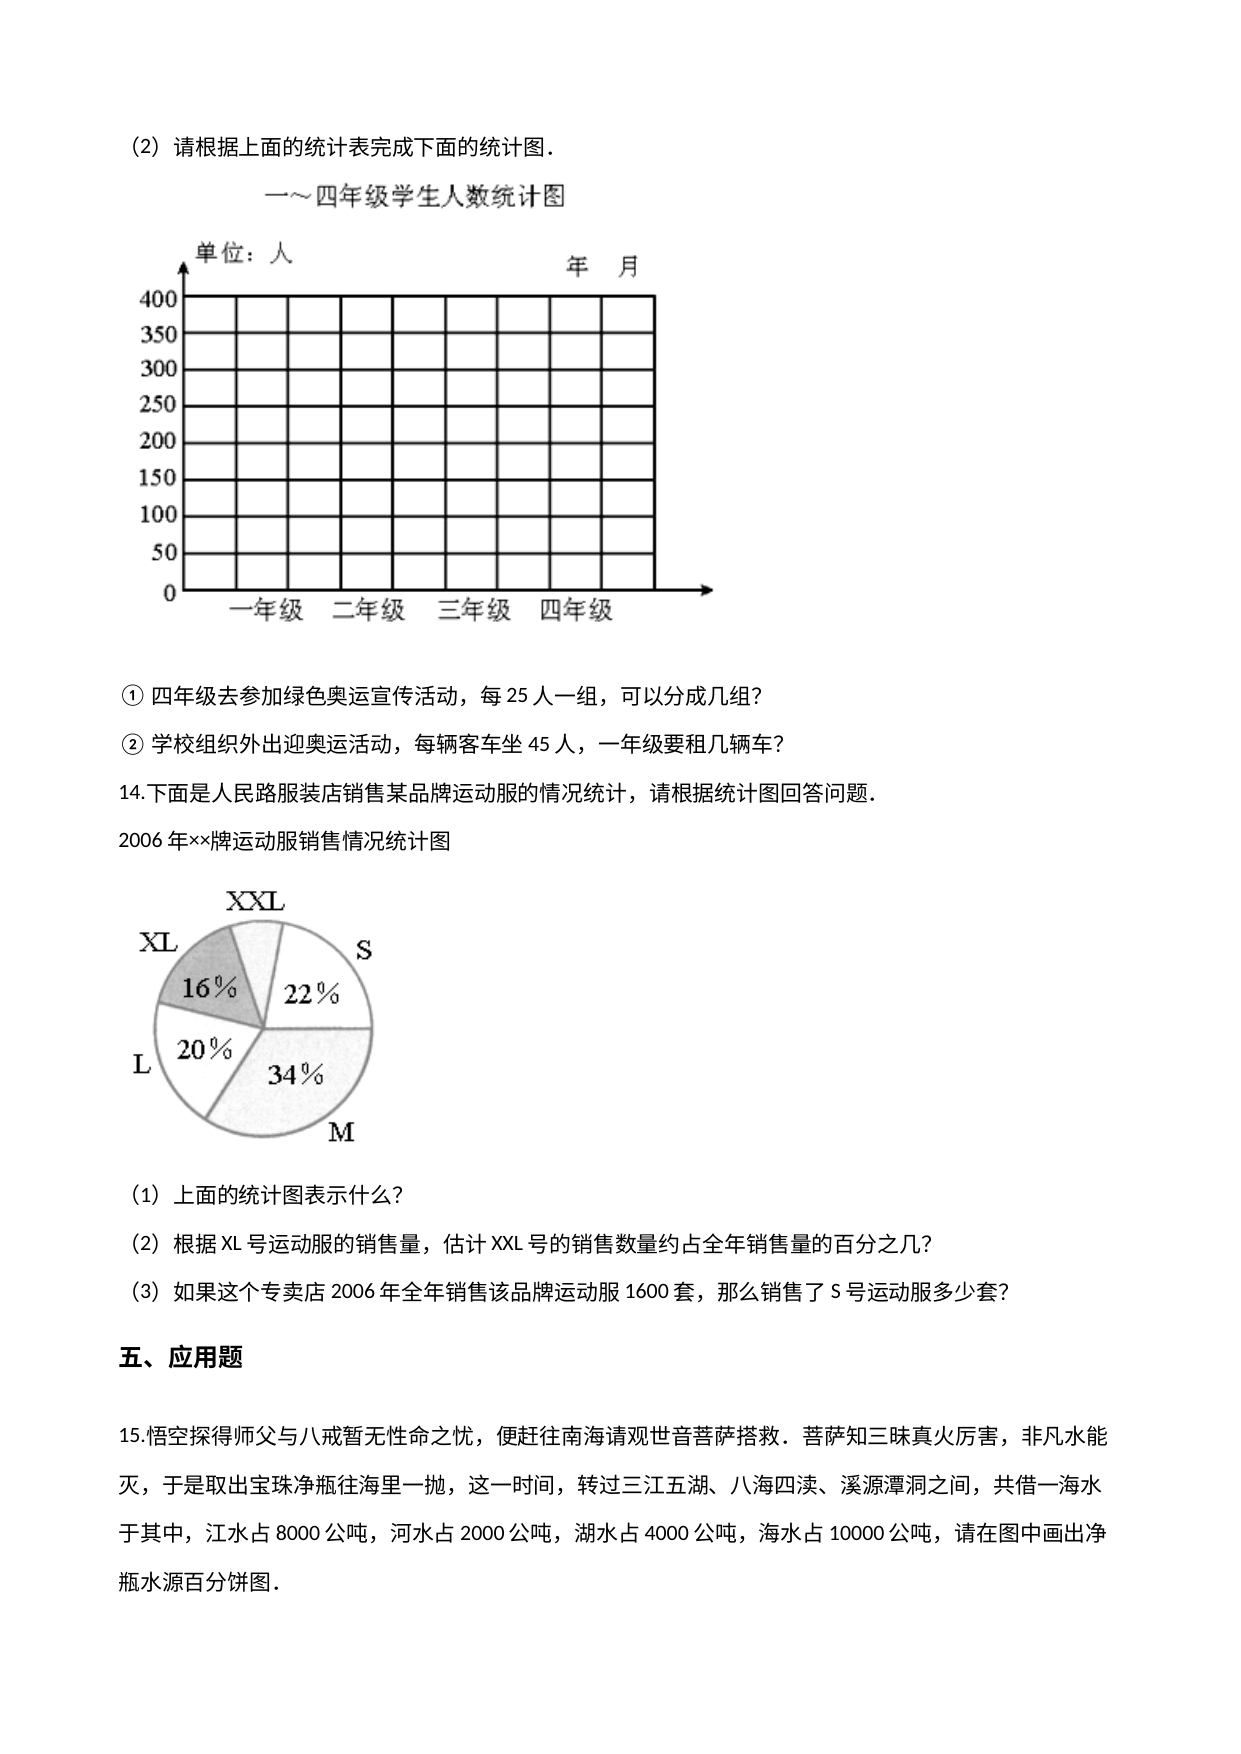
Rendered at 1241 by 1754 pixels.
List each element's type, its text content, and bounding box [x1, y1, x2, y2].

picture [118, 872, 389, 1151]
text 五、应用题 [118, 1323, 1122, 1388]
text ②学校组织外出迎奥运活动，每辆客车坐45人，一年级要租几辆车？ [118, 727, 1122, 759]
text 15.悟空探得师父与八戒暂无性命之忧，便赶往南海请观世音菩萨搭救．菩萨知三昧真火厉害，非凡水能灭，于是取出宝珠净瓶往海里一抛，这一时间，转过三江五湖、八海四渎、溪源潭洞之间，共借一海水于其中，江水占8000公吨，河水占2000公吨，湖水占4000公吨，海水占10000公吨，请在图中画出净瓶水源百分饼图． [118, 1418, 1122, 1597]
text （2）根据XL号运动服的销售量，估计XXL号的销售数量约占全年销售量的百分之几？ [118, 1226, 1122, 1259]
text （2）请根据上面的统计表完成下面的统计图． [118, 129, 1122, 162]
text 14.下面是人民路服装店销售某品牌运动服的情况统计，请根据统计图回答问题． [118, 775, 1122, 808]
text ①四年级去参加绿色奥运宣传活动，每25人一组，可以分成几组？ [118, 679, 1122, 711]
text （1）上面的统计图表示什么？ [118, 1178, 1122, 1210]
text （3）如果这个专卖店2006年全年销售该品牌运动服1600套，那么销售了S号运动服多少套？ [118, 1274, 1122, 1307]
picture [123, 177, 727, 636]
text 2006年××牌运动服销售情况统计图 [118, 824, 1122, 856]
